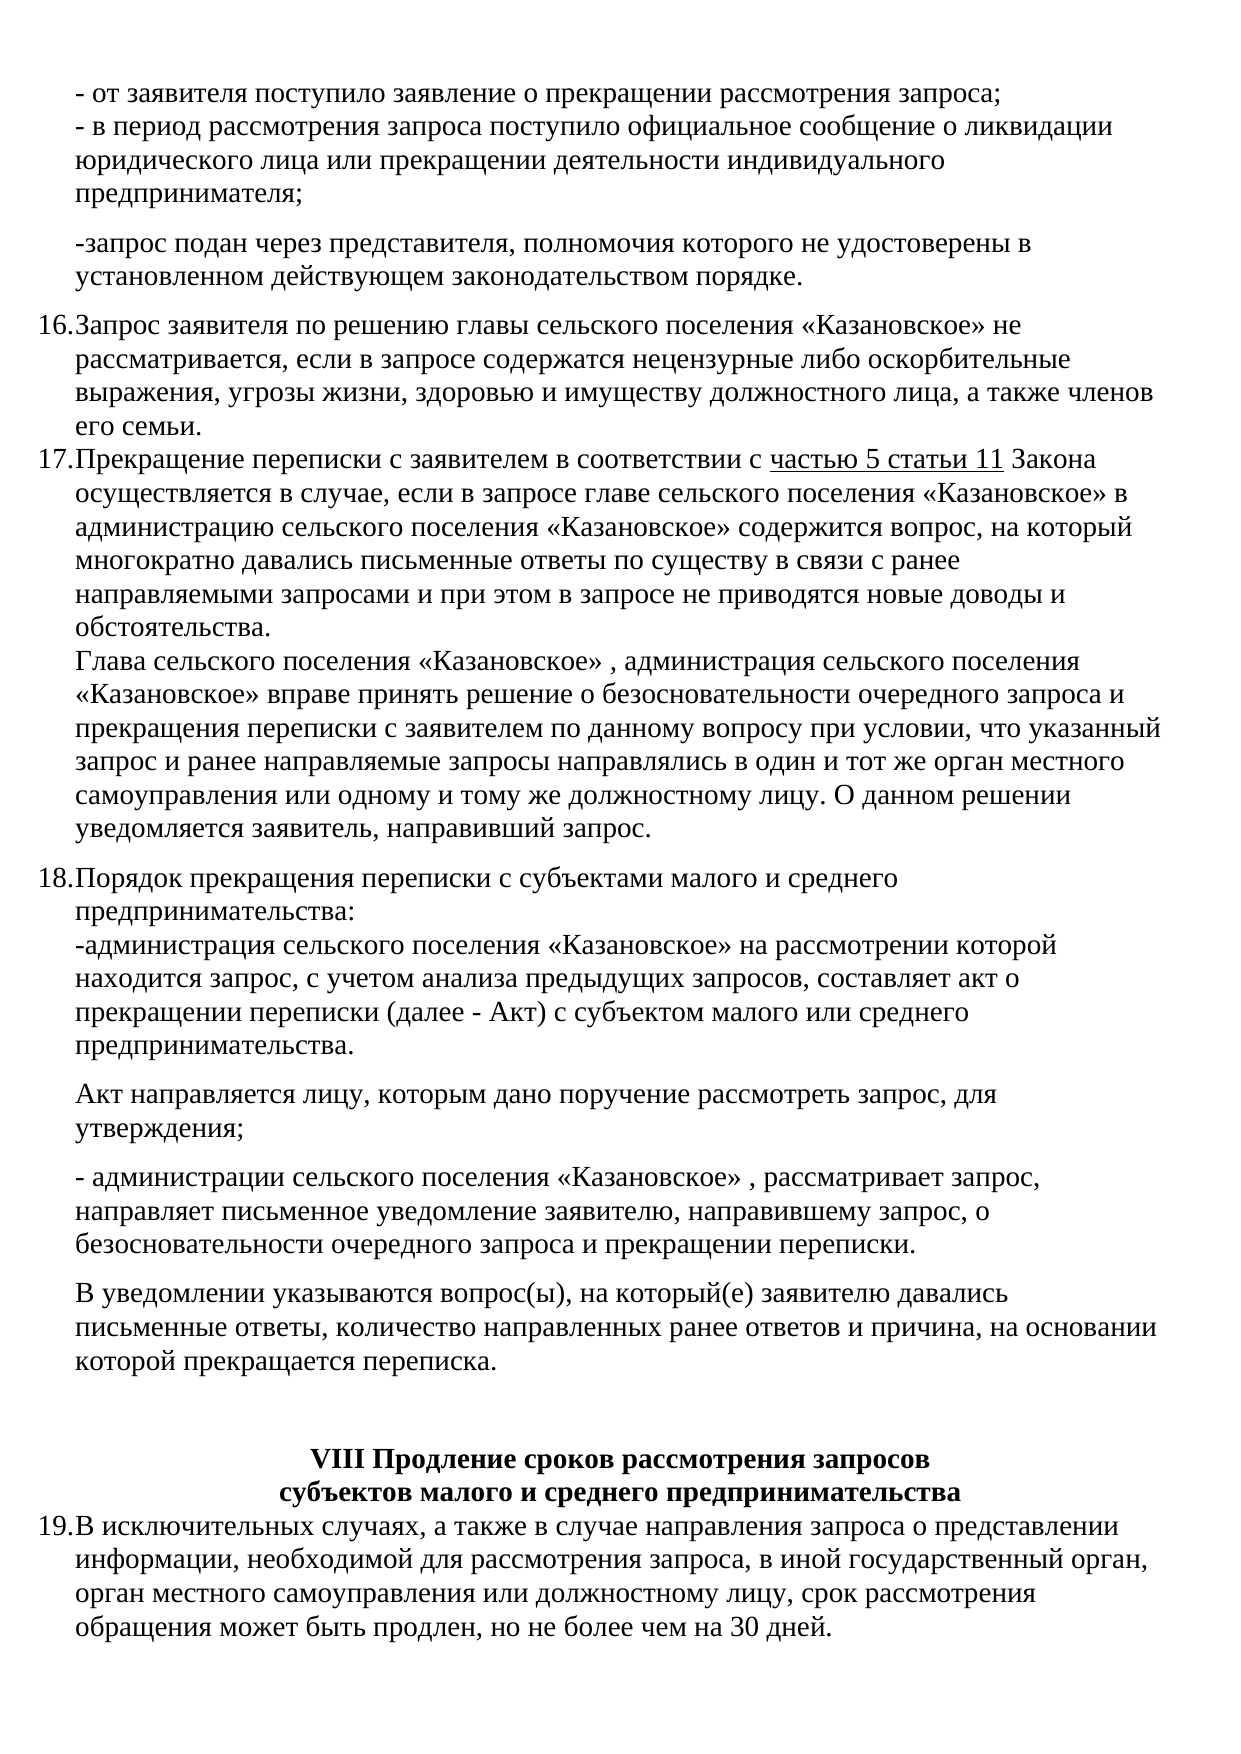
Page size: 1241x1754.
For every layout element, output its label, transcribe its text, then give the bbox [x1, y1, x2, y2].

list Порядок прекращения переписки с субъектами малого и среднего предпринимательства: [37, 860, 1165, 927]
list В исключительных случаях, а также в случае направления запроса о представлении информации, необходимой для рассмотрения запроса, в иной государственный орган, орган местного самоуправления или должностному лицу, срок рассмотрения обращения может быть продлен, но не более чем на 30 дней. [37, 1508, 1165, 1642]
text Акт направляется лицу, которым дано поручение рассмотреть запрос, для утверждения; [75, 1077, 1165, 1144]
list Прекращение переписки с заявителем в соответствии с частью 5 статьи 11 Закона осуществляется в случае, если в запросе главе сельского поселения «Казановское» в администрацию сельского поселения «Казановское» содержится вопрос, на который многократно давались письменные ответы по существу в связи с ранее направляемыми запросами и при этом в запросе не приводятся новые доводы и обстоятельства. [37, 442, 1165, 643]
text - от заявителя поступило заявление о прекращении рассмотрения запроса; [75, 75, 1165, 108]
text -администрация сельского поселения «Казановское» на рассмотрении которой находится запрос, с учетом анализа предыдущих запросов, составляет акт о прекращении переписки (далее - Акт) с субъектом малого или среднего предпринимательства. [75, 927, 1165, 1061]
text В уведомлении указываются вопрос(ы), на который(е) заявителю давались письменные ответы, количество направленных ранее ответов и причина, на основании которой прекращается переписка. [75, 1276, 1165, 1376]
text Глава сельского поселения «Казановское» , администрация сельского поселения «Казановское» вправе принять решение о безосновательности очередного запроса и прекращения переписки с заявителем по данному вопросу при условии, что указанный запрос и ранее направляемые запросы направлялись в один и тот же орган местного самоуправления или одному и тому же должностному лицу. О данном решении уведомляется заявитель, направивший запрос. [75, 643, 1165, 844]
text -запрос подан через представителя, полномочия которого не удостоверены в установленном действующем законодательством порядке. [75, 225, 1165, 292]
text - администрации сельского поселения «Казановское» , рассматривает запрос, направляет письменное уведомление заявителю, направившему запрос, о безосновательности очередного запроса и прекращении переписки. [75, 1159, 1165, 1260]
text VIII Продление сроков рассмотрения запросов субъектов малого и среднего предпринимательства [75, 1441, 1165, 1508]
text - в период рассмотрения запроса поступило официальное сообщение о ликвидации юридического лица или прекращении деятельности индивидуального предпринимателя; [75, 108, 1165, 209]
list Запрос заявителя по решению главы сельского поселения «Казановское» не рассматривается, если в запросе содержатся нецензурные либо оскорбительные выражения, угрозы жизни, здоровью и имуществу должностного лица, а также членов его семьи. [37, 307, 1165, 442]
